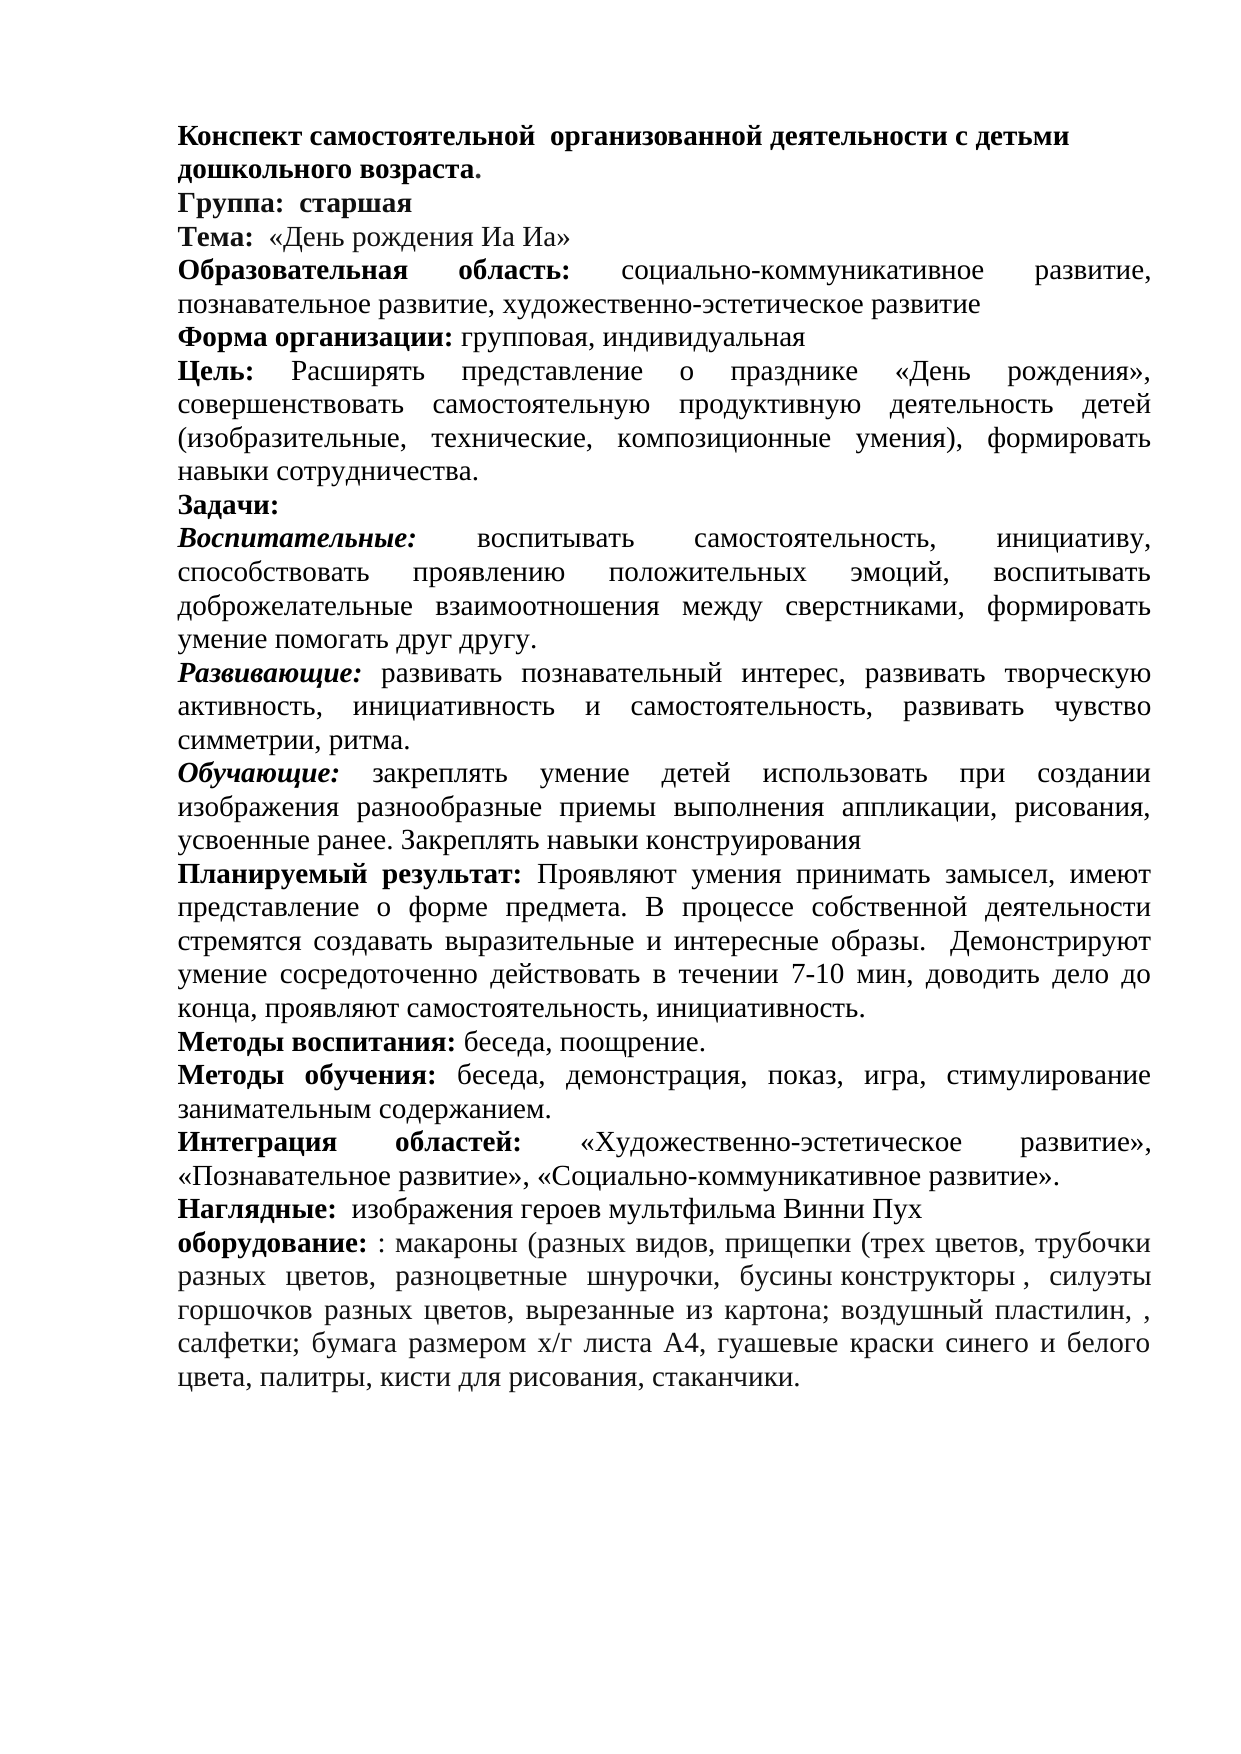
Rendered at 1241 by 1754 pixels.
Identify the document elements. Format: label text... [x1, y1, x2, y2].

text Планируемый результат: Проявляют умения принимать замысел, имеют представление о форме предмета. В процессе собственной деятельности стремятся создавать выразительные и интересные образы. Демонстрируют умение сосредоточенно действовать в течении 7-10 мин, доводить дело до конца, проявляют самостоятельность, инициативность. [177, 856, 1152, 1024]
text оборудование: : макароны (разных видов, прищепки (трех цветов, трубочки разных цветов, разноцветные шнурочки, бусины конструкторы , силуэты горшочков разных цветов, вырезанные из картона; воздушный пластилин, , салфетки; бумага размером х/г листа А4, гуашевые краски синего и белого цвета, палитры, кисти для рисования, стаканчики. [177, 1225, 1152, 1393]
text Тема: «День рождения Иа Иа» [177, 219, 1152, 252]
text Развивающие: развивать познавательный интерес, развивать творческую активность, инициативность и самостоятельность, развивать чувство симметрии, ритма. [177, 655, 1152, 755]
text Группа: старшая [177, 185, 1152, 219]
text Форма организации: групповая, индивидуальная [177, 319, 1152, 353]
text Цель: Расширять представление о празднике «День рождения», совершенствовать самостоятельную продуктивную деятельность детей (изобразительные, технические, композиционные умения), формировать навыки сотрудничества. [177, 353, 1152, 487]
text Образовательная область: социально-коммуникативное развитие, познавательное развитие, художественно-эстетическое развитие [177, 252, 1152, 319]
text Конспект самостоятельной организованной деятельности с детьми дошкольного возраста. [177, 118, 1152, 185]
text Задачи: [177, 487, 1152, 521]
text Наглядные: изображения героев мультфильма Винни Пух [177, 1191, 1152, 1225]
text Методы обучения: беседа, демонстрация, показ, игра, стимулирование занимательным содержанием. [177, 1057, 1152, 1124]
text Обучающие: закреплять умение детей использовать при создании изображения разнообразные приемы выполнения аппликации, рисования, усвоенные ранее. Закреплять навыки конструирования [177, 755, 1152, 856]
text Методы воспитания: беседа, поощрение. [177, 1024, 1152, 1057]
text Воспитательные: воспитывать самостоятельность, инициативу, способствовать проявлению положительных эмоций, воспитывать доброжелательные взаимоотношения между сверстниками, формировать умение помогать друг другу. [177, 521, 1152, 655]
text Интеграция областей: «Художественно-эстетическое развитие», «Познавательное развитие», «Социально-коммуникативное развитие». [177, 1124, 1152, 1191]
